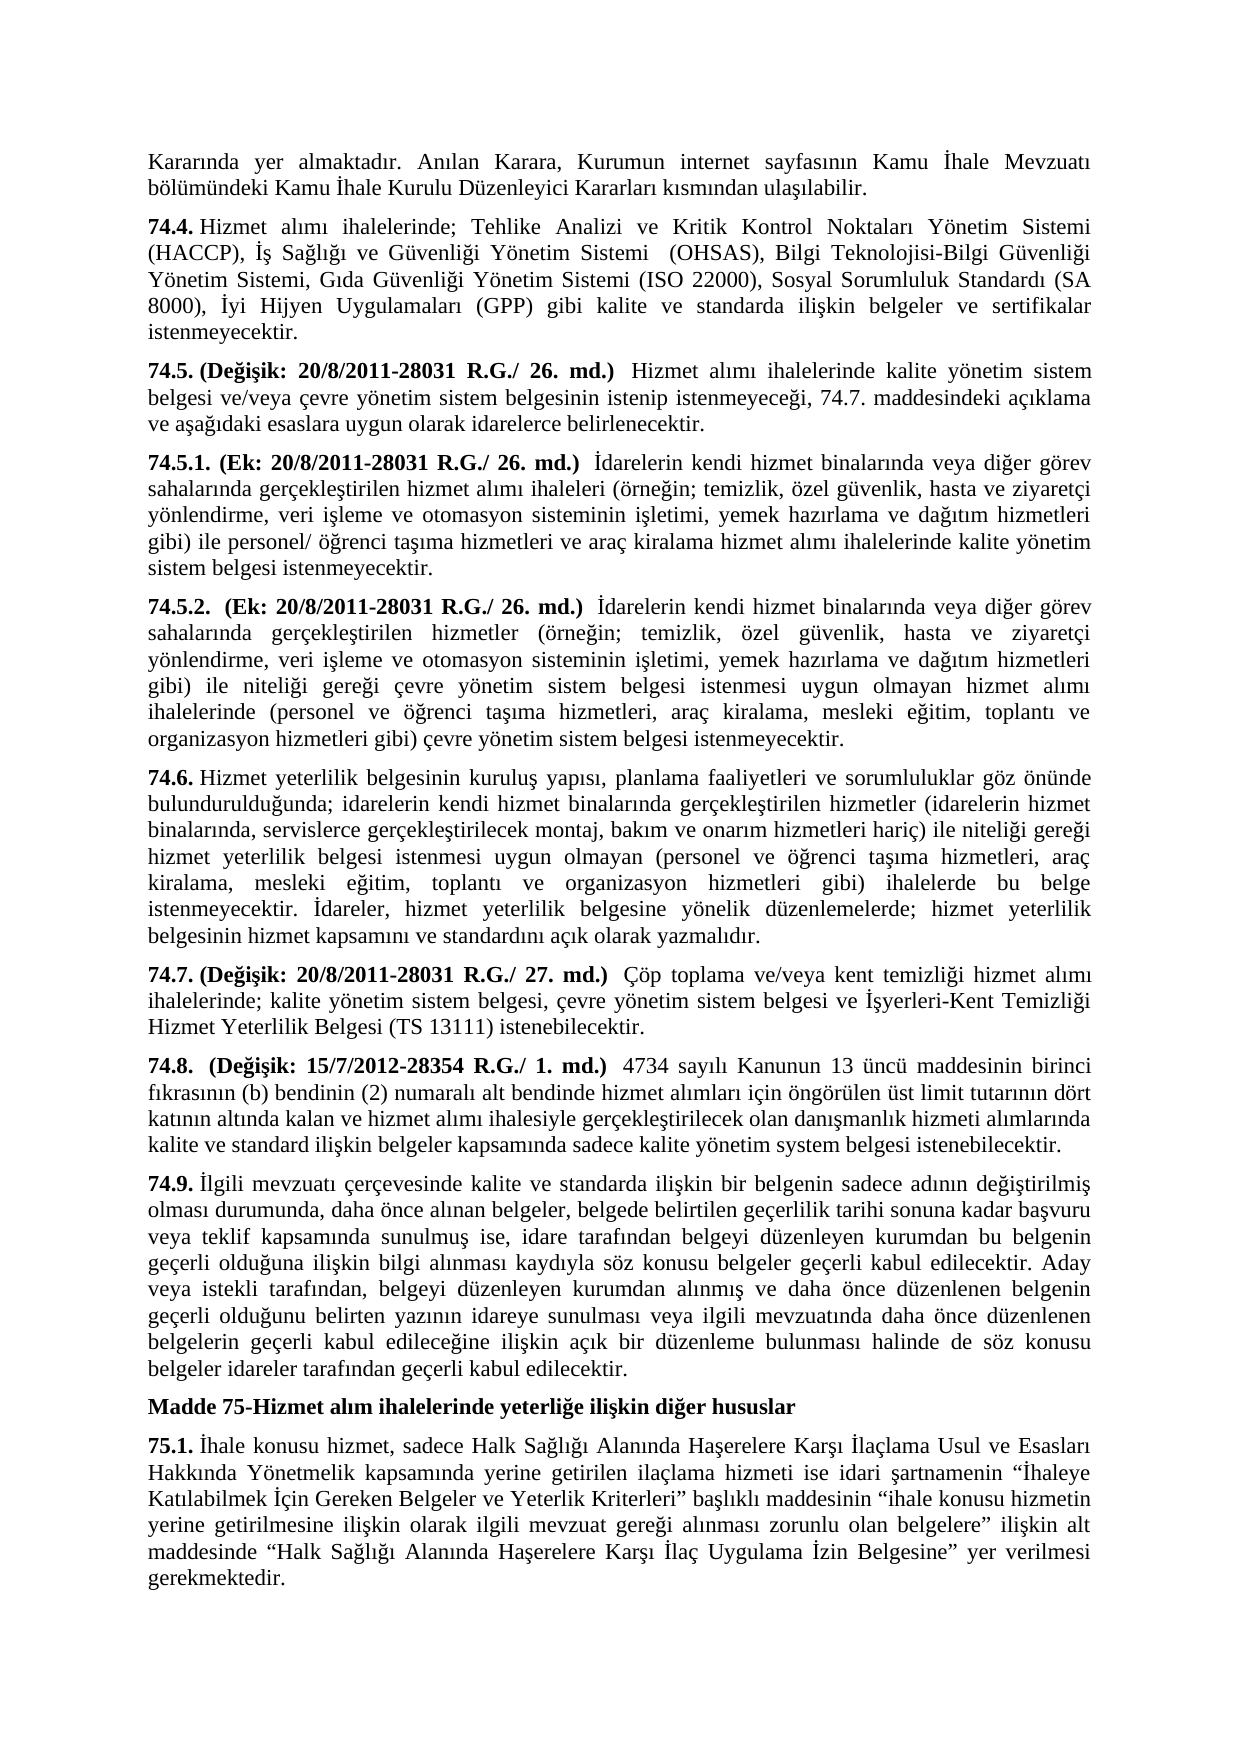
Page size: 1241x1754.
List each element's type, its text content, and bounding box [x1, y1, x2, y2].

text 74.7. (Değişik: 20/8/2011-28031 R.G./ 27. md.) Çöp toplama ve/veya kent temizliği hizmet alımı ihalelerinde; kalite yönetim sistem belgesi, çevre yönetim sistem belgesi ve İşyerleri-Kent Temizliği Hizmet Yeterlilik Belgesi (TS 13111) istenebilecektir. [148, 961, 1092, 1040]
text 74.8. (Değişik: 15/7/2012-28354 R.G./ 1. md.) 4734 sayılı Kanunun 13 üncü maddesinin birinci fıkrasının (b) bendinin (2) numaralı alt bendinde hizmet alımları için öngörülen üst limit tutarının dört katının altında kalan ve hizmet alımı ihalesiyle gerçekleştirilecek olan danışmanlık hizmeti alımlarında kalite ve standard ilişkin belgeler kapsamında sadece kalite yönetim system belgesi istenebilecektir. [148, 1052, 1092, 1158]
text 74.4. Hizmet alımı ihalelerinde; Tehlike Analizi ve Kritik Kontrol Noktaları Yönetim Sistemi (HACCP), İş Sağlığı ve Güvenliği Yönetim Sistemi (OHSAS), Bilgi Teknolojisi-Bilgi Güvenliği Yönetim Sistemi, Gıda Güvenliği Yönetim Sistemi (ISO 22000), Sosyal Sorumluluk Standardı (SA 8000), İyi Hijyen Uygulamaları (GPP) gibi kalite ve standarda ilişkin belgeler ve sertifikalar istenmeyecektir. [148, 213, 1092, 345]
text 74.5. (Değişik: 20/8/2011-28031 R.G./ 26. md.) Hizmet alımı ihalelerinde kalite yönetim sistem belgesi ve/veya çevre yönetim sistem belgesinin istenip istenmeyeceği, 74.7. maddesindeki açıklama ve aşağıdaki esaslara uygun olarak idarelerce belirlenecektir. [148, 357, 1092, 436]
text 74.6. Hizmet yeterlilik belgesinin kuruluş yapısı, planlama faaliyetleri ve sorumluluklar göz önünde bulundurulduğunda; idarelerin kendi hizmet binalarında gerçekleştirilen hizmetler (idarelerin hizmet binalarında, servislerce gerçekleştirilecek montaj, bakım ve onarım hizmetleri hariç) ile niteliği gereği hizmet yeterlilik belgesi istenmesi uygun olmayan (personel ve öğrenci taşıma hizmetleri, araç kiralama, mesleki eğitim, toplantı ve organizasyon hizmetleri gibi) ihalelerde bu belge istenmeyecektir. İdareler, hizmet yeterlilik belgesine yönelik düzenlemelerde; hizmet yeterlilik belgesinin hizmet kapsamını ve standardını açık olarak yazmalıdır. [148, 764, 1092, 948]
text 74.5.2. (Ek: 20/8/2011-28031 R.G./ 26. md.) İdarelerin kendi hizmet binalarında veya diğer görev sahalarında gerçekleştirilen hizmetler (örneğin; temizlik, özel güvenlik, hasta ve ziyaretçi yönlendirme, veri işleme ve otomasyon sisteminin işletimi, yemek hazırlama ve dağıtım hizmetleri gibi) ile niteliği gereği çevre yönetim sistem belgesi istenmesi uygun olmayan hizmet alımı ihalelerinde (personel ve öğrenci taşıma hizmetleri, araç kiralama, mesleki eğitim, toplantı ve organizasyon hizmetleri gibi) çevre yönetim sistem belgesi istenmeyecektir. [148, 593, 1092, 751]
text Madde 75-Hizmet alım ihalelerinde yeterliğe ilişkin diğer hususlar [148, 1393, 1092, 1420]
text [148, 148, 1092, 200]
text 75.1. İhale konusu hizmet, sadece Halk Sağlığı Alanında Haşerelere Karşı İlaçlama Usul ve Esasları Hakkında Yönetmelik kapsamında yerine getirilen ilaçlama hizmeti ise idari şartnamenin “İhaleye Katılabilmek İçin Gereken Belgeler ve Yeterlik Kriterleri” başlıklı maddesinin “ihale konusu hizmetin yerine getirilmesine ilişkin olarak ilgili mevzuat gereği alınması zorunlu olan belgelere” ilişkin alt maddesinde “Halk Sağlığı Alanında Haşerelere Karşı İlaç Uygulama İzin Belgesine” yer verilmesi gerekmektedir. [148, 1432, 1092, 1590]
text 74.9. İlgili mevzuatı çerçevesinde kalite ve standarda ilişkin bir belgenin sadece adının değiştirilmiş olması durumunda, daha önce alınan belgeler, belgede belirtilen geçerlilik tarihi sonuna kadar başvuru veya teklif kapsamında sunulmuş ise, idare tarafından belgeyi düzenleyen kurumdan bu belgenin geçerli olduğuna ilişkin bilgi alınması kaydıyla söz konusu belgeler geçerli kabul edilecektir. Aday veya istekli tarafından, belgeyi düzenleyen kurumdan alınmış ve daha önce düzenlenen belgenin geçerli olduğunu belirten yazının idareye sunulması veya ilgili mevzuatında daha önce düzenlenen belgelerin geçerli kabul edileceğine ilişkin açık bir düzenleme bulunması halinde de söz konusu belgeler idareler tarafından geçerli kabul edilecektir. [148, 1170, 1092, 1381]
text 74.5.1. (Ek: 20/8/2011-28031 R.G./ 26. md.) İdarelerin kendi hizmet binalarında veya diğer görev sahalarında gerçekleştirilen hizmet alımı ihaleleri (örneğin; temizlik, özel güvenlik, hasta ve ziyaretçi yönlendirme, veri işleme ve otomasyon sisteminin işletimi, yemek hazırlama ve dağıtım hizmetleri gibi) ile personel/ öğrenci taşıma hizmetleri ve araç kiralama hizmet alımı ihalelerinde kalite yönetim sistem belgesi istenmeyecektir. [148, 449, 1092, 581]
